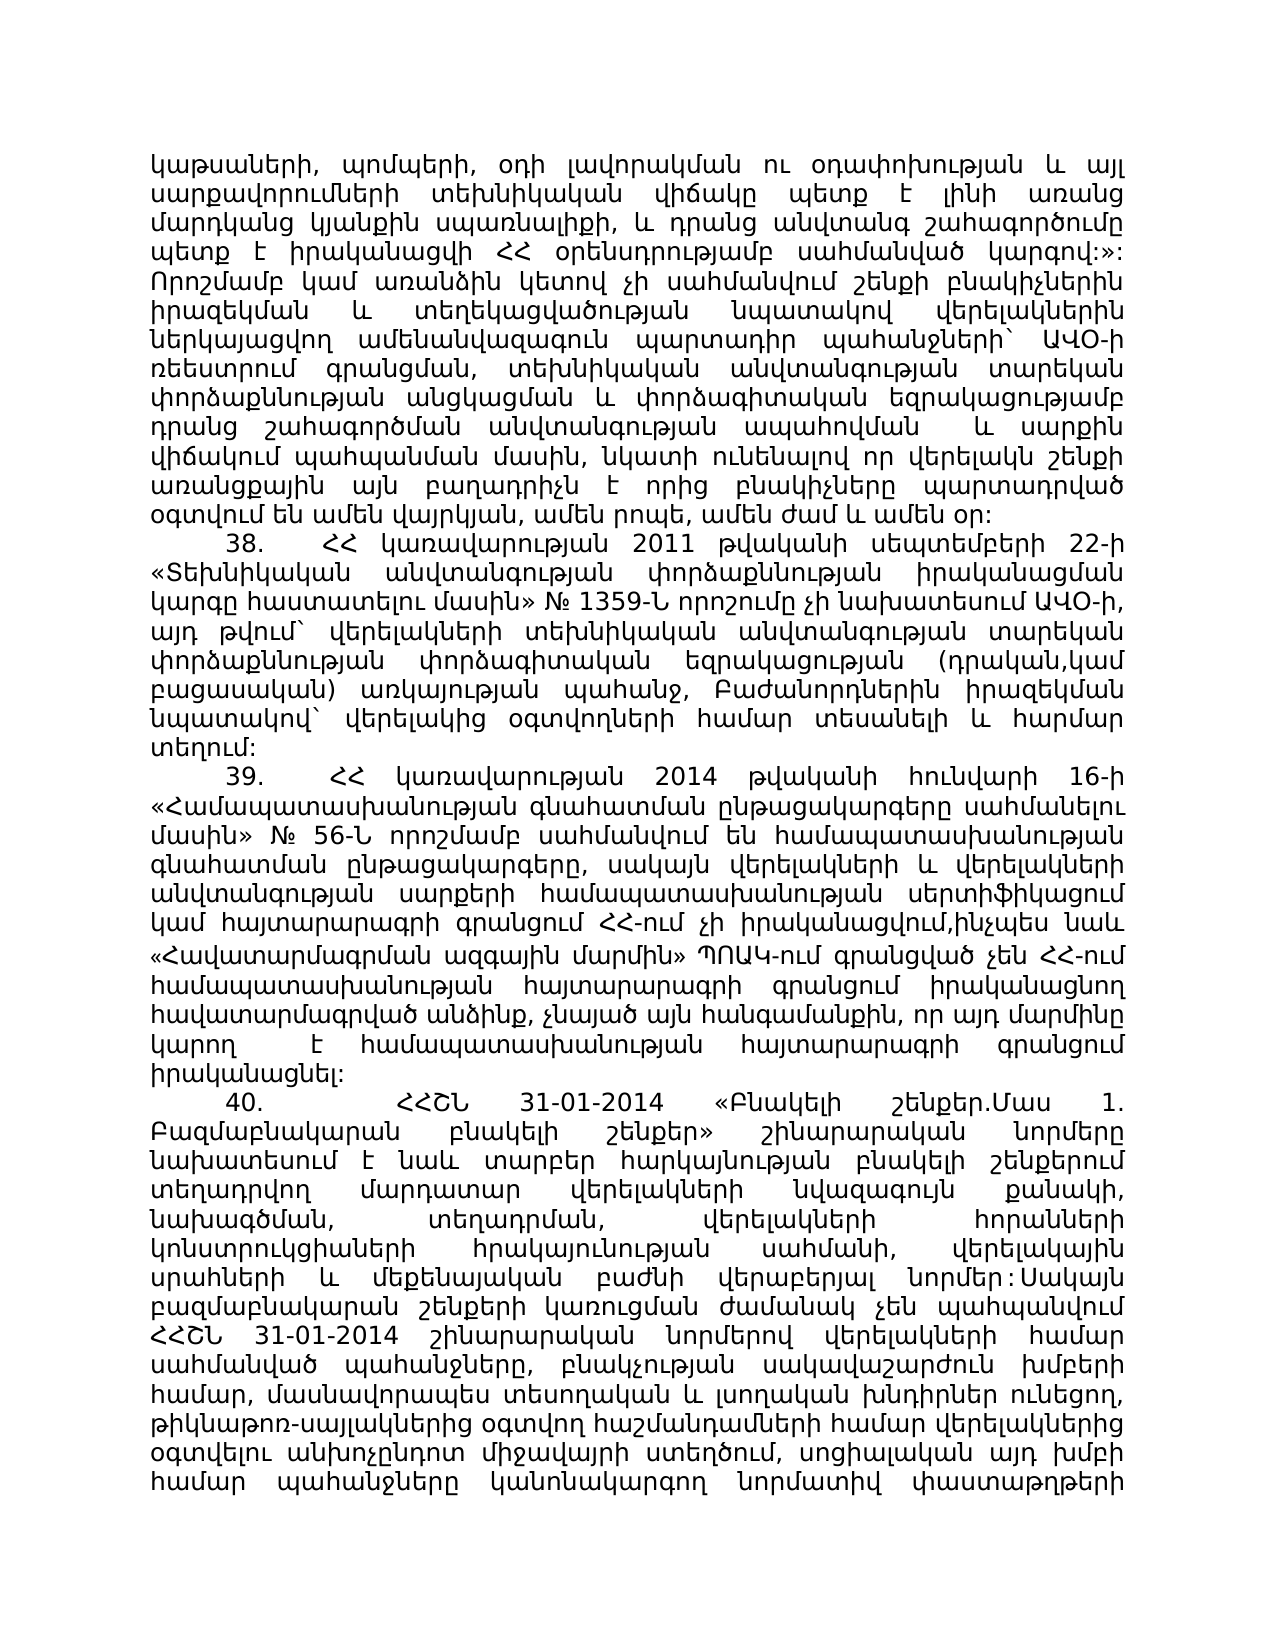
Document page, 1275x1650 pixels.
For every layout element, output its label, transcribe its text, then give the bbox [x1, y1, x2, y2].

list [150, 150, 1125, 267]
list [150, 1088, 1125, 1497]
list ՀՀ կառավարության 2011 թվականի սեպտեմբերի 22-ի «Տեխնիկական անվտանգության փորձաքննության իրականացման կարգը հաստատելու մասին» № 1359-Ն որոշումը չի նախատեսում ԱՎՕ-ի, այդ թվում` վերելակների տեխնիկական անվտանգության տարեկան փորձաքննության փորձագիտական եզրակացության (դրական,կամ բացասական) առկայության պահանջ, Բաժանորդներին իրազեկման նպատակով` վերելակից օգտվողների համար տեսանելի և հարմար տեղում: [150, 529, 1125, 762]
list ՀՀ կառավարության 2014 թվականի հունվարի 16-ի «Համապատասխանության գնահատման ընթացակարգերը սահմանելու մասին» № 56-Ն որոշմամբ սահմանվում են համապատասխանության գնահատման ընթացակարգերը, սակայն վերելակների և վերելակների անվտանգության սարքերի համապատասխանության սերտիֆիկացում կամ հայտարարագրի գրանցում ՀՀ-ում չի իրականացվում,ինչպես նաև «Հավատարմագրման ազգային մարմին» ՊՈԱԿ-ում գրանցված չեն ՀՀ-ում համապատասխանության հայտարարագրի գրանցում իրականացնող հավատարմագրված անձինք, չնայած այն հանգամանքին, որ այդ մարմինը կարող է համապատասխանության հայտարարագրի գրանցում իրականացնել: [150, 762, 1125, 1088]
